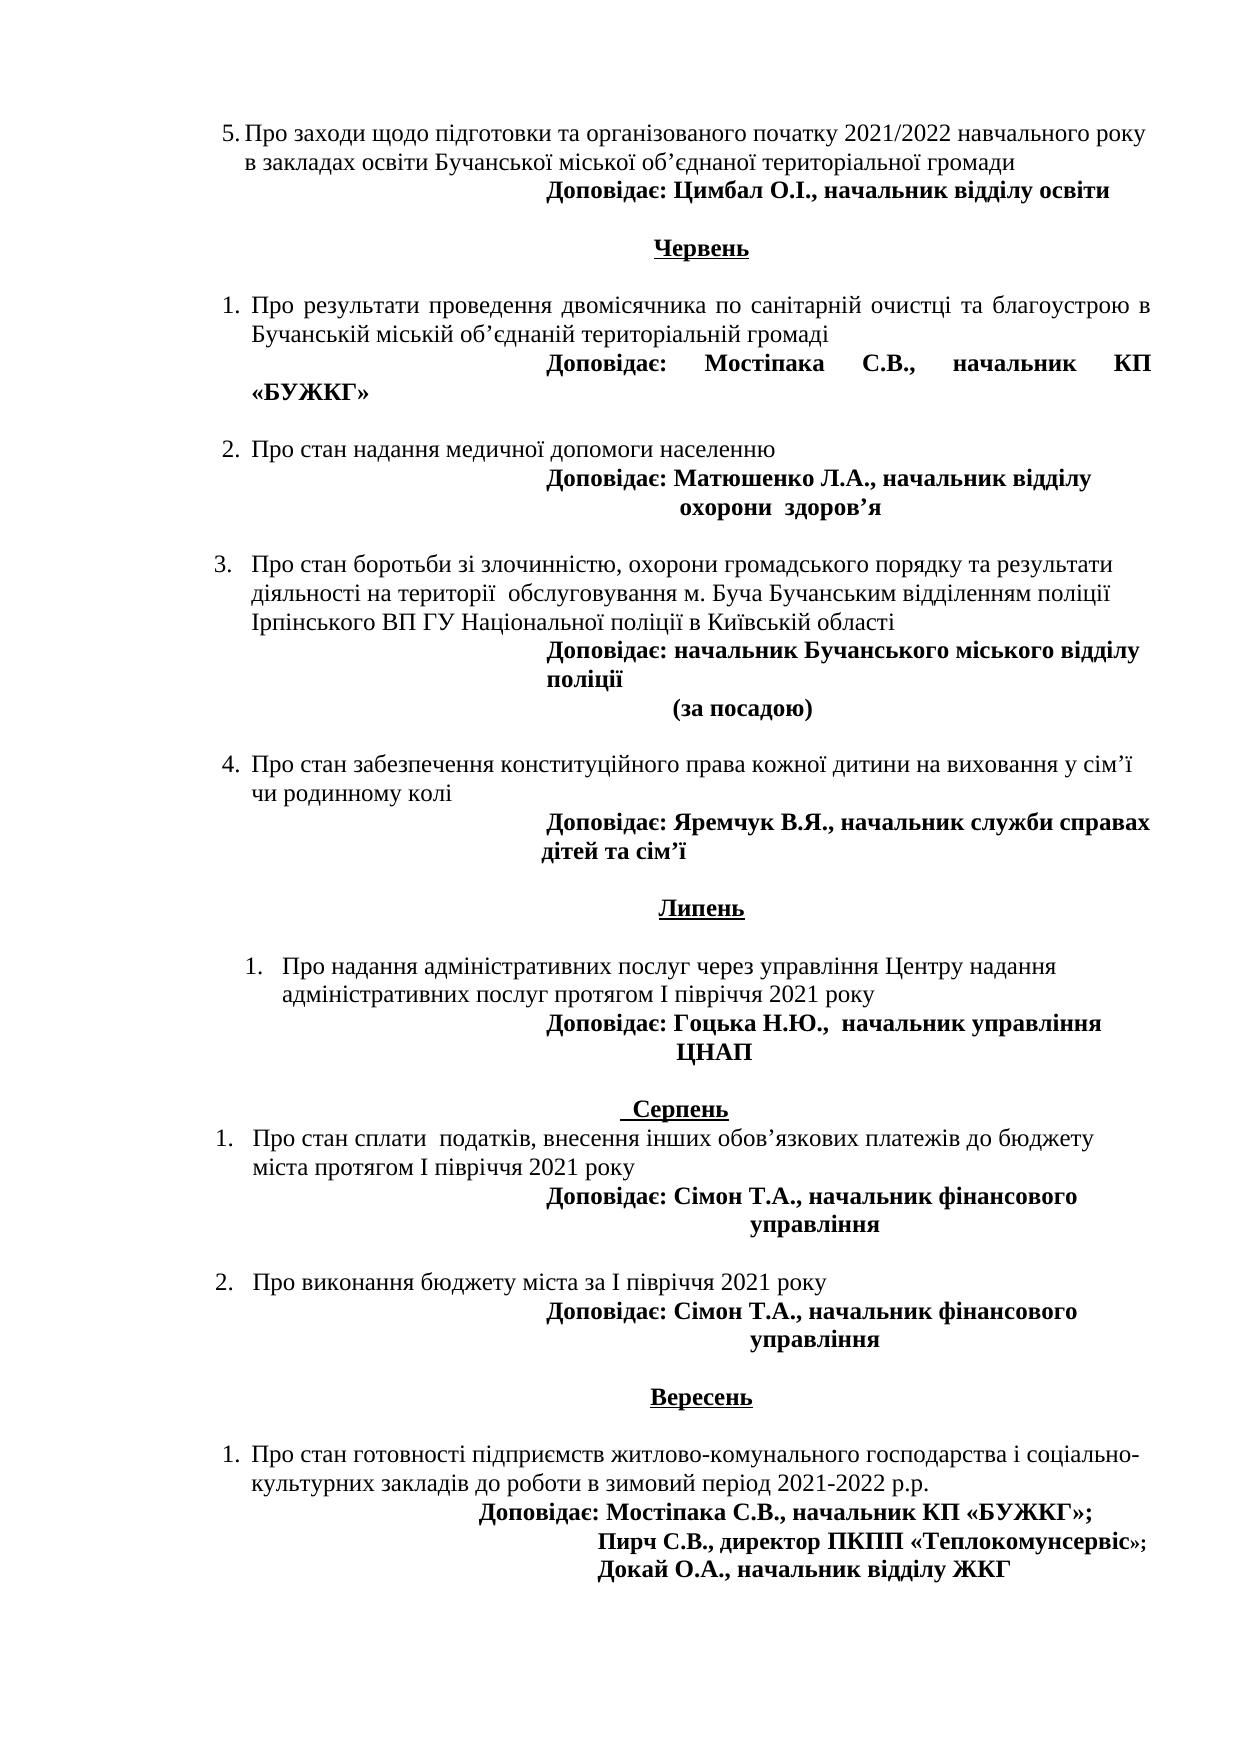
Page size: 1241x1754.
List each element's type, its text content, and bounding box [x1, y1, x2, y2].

text Пирч С.В., директор ПКПП «Теплокомунсервіс»; [177, 1526, 1152, 1554]
text охорони здоров’я [679, 492, 1152, 521]
list Доповідає: Гоцька Н.Ю., начальник управління [251, 1008, 1152, 1037]
list Про виконання бюджету міста за І півріччя 2021 року [215, 1267, 1152, 1296]
text Доповідає: Мостіпака С.В., начальник КП «БУЖКГ»; [177, 1497, 1152, 1526]
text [251, 176, 1152, 204]
list Докай О.А., начальник відділу ЖКГ [251, 1554, 1152, 1583]
list Серпень [620, 1094, 1152, 1123]
text Доповідає: Матюшенко Л.А., начальник відділу [546, 463, 1152, 492]
list Про стан сплати податків, внесення інших обов’язкових платежів до бюджету міста протягом І півріччя 2021 року [215, 1123, 1152, 1181]
list Про стан надання медичної допомоги населенню [222, 434, 1152, 463]
list Про стан боротьби зі злочинністю, охорони громадського порядку та результати діяльності на території обслуговування м. Буча Бучанським відділенням поліції Ірпінського ВП ГУ Національної поліції в Київській області [213, 549, 1152, 636]
list (за посадою) [251, 693, 1152, 722]
list Доповідає: начальник Бучанського міського відділу поліції [251, 636, 1152, 693]
list Про результати проведення двомісячника по санітарній очистці та благоустрою в Бучанській міській об’єднаній територіальній громаді [222, 291, 1152, 348]
list Вересень [251, 1382, 1152, 1411]
list Доповідає: Мостіпака С.В., начальник КП «БУЖКГ» [251, 348, 1152, 406]
list Доповідає: Сімон Т.А., начальник фінансового управління [251, 1296, 1152, 1353]
list ЦНАП [251, 1037, 1152, 1066]
list Про заходи щодо підготовки та організованого початку 2021/2022 навчального року в закладах освіти Бучанської міської об’єднаної територіальної громади [222, 118, 1152, 176]
list Про стан готовності підприємств житлово-комунального господарства і соціально- культурних закладів до роботи в зимовий період 2021-2022 р.р. [222, 1439, 1152, 1497]
list Липень [251, 893, 1152, 922]
list Про стан забезпечення конституційного права кожної дитини на виховання у сім’ї чи родинному колі [222, 749, 1152, 807]
list Червень [251, 233, 1152, 262]
list Доповідає: Сімон Т.А., начальник фінансового управління [251, 1181, 1152, 1238]
list Про надання адміністративних послуг через управління Центру надання адміністративних послуг протягом І півріччя 2021 року [244, 951, 1152, 1008]
list Доповідає: Яремчук В.Я., начальник служби справах дітей та сім’ї [251, 807, 1152, 864]
